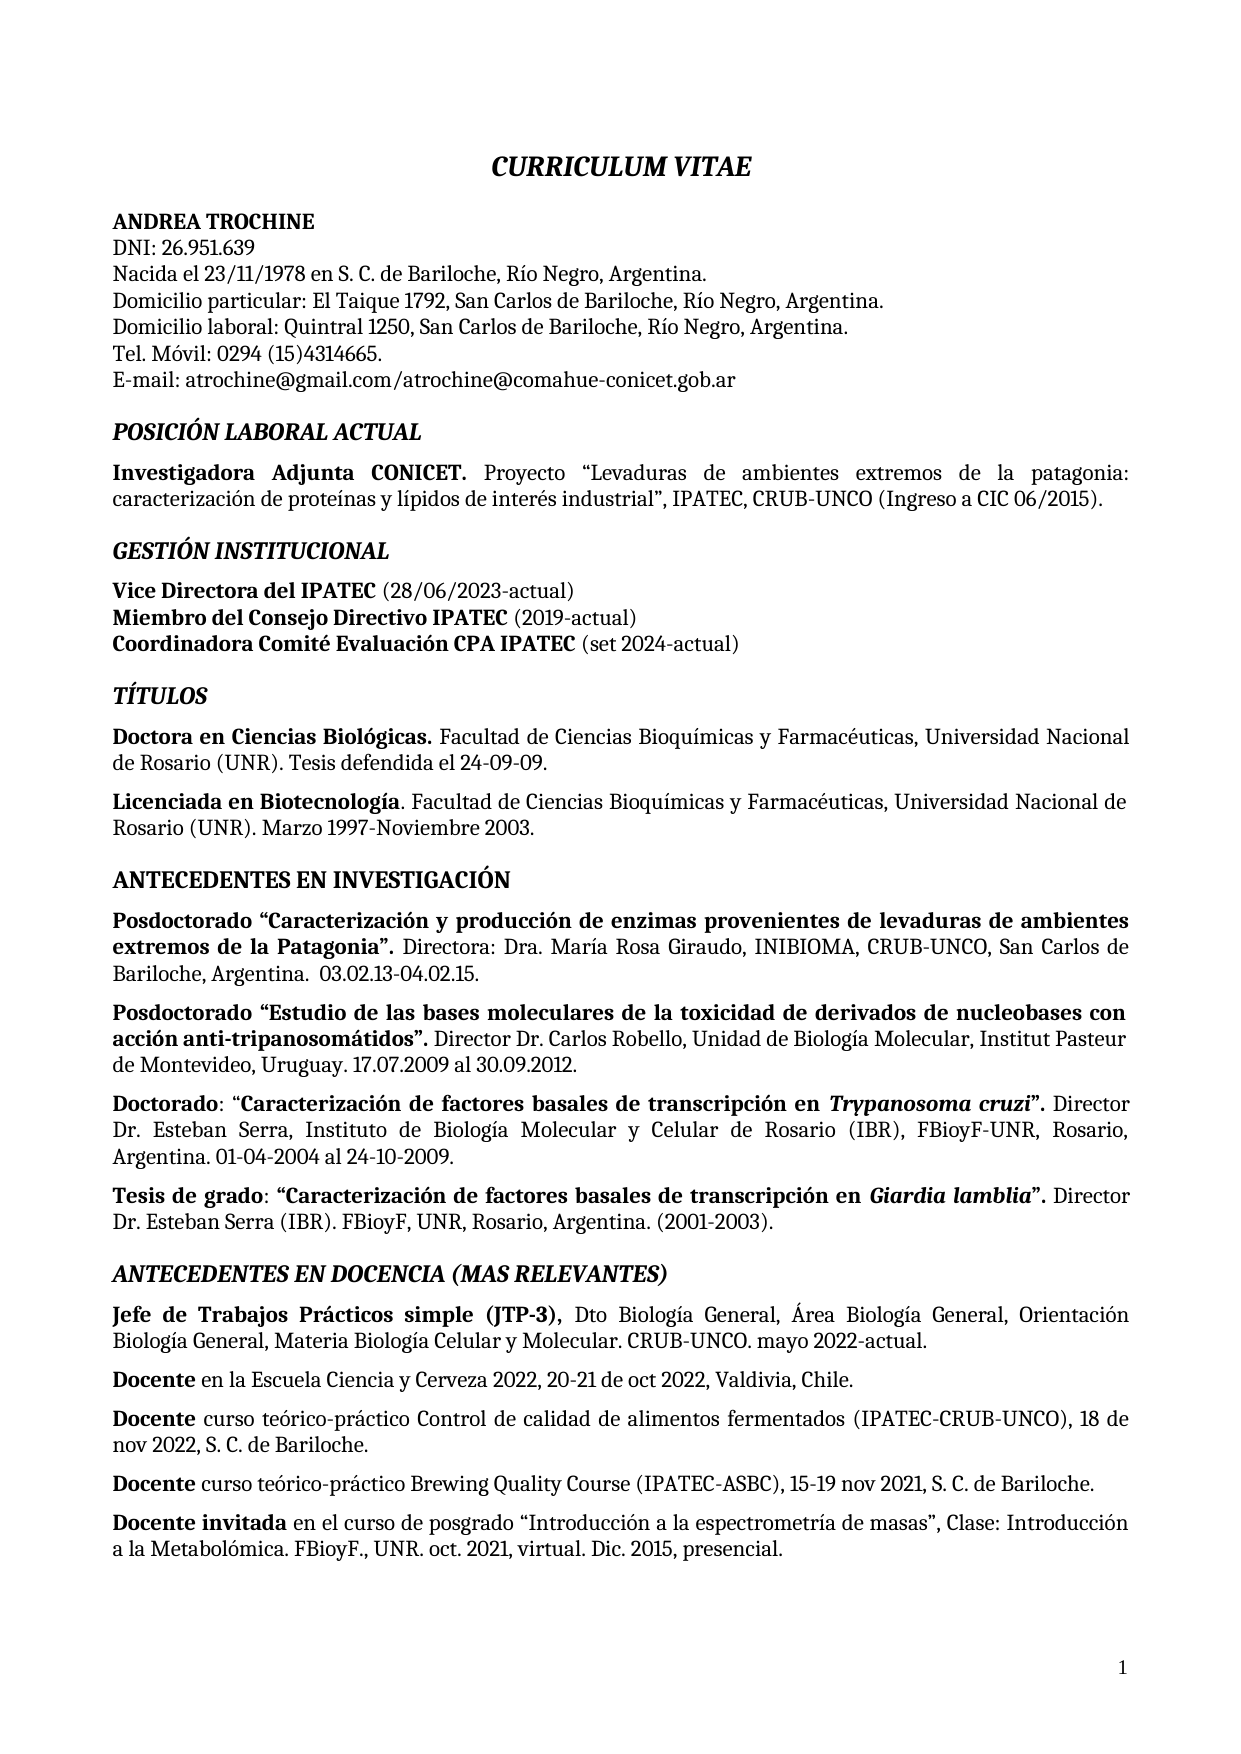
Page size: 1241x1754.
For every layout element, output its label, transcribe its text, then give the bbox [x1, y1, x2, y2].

text Tesis de grado: “Caracterización de factores basales de transcripción en Giardia lamblia”. Director Dr. Esteban Serra (IBR). FBioyF, UNR, Rosario, Argentina. (2001-2003). [112, 1182, 1130, 1235]
text Licenciada en Biotecnología. Facultad de Ciencias Bioquímicas y Farmacéuticas, Universidad Nacional de Rosario (UNR). Marzo 1997-Noviembre 2003. [112, 789, 1128, 841]
text Docente invitada en el curso de posgrado “Introducción a la espectrometría de masas”, Clase: Introducción a la Metabolómica. FBioyF., UNR. oct. 2021, virtual. Dic. 2015, presencial. [112, 1509, 1130, 1562]
text DNI: 26.951.639 [112, 235, 1130, 261]
text Posdoctorado “Estudio de las bases moleculares de la toxicidad de derivados de nucleobases con acción anti-tripanosomátidos”. Director Dr. Carlos Robello, Unidad de Biología Molecular, Institut Pasteur de Montevideo, Uruguay. 17.07.2009 al 30.09.2012. [112, 999, 1128, 1078]
subtitle ANTECEDENTES EN INVESTIGACIÓN [112, 866, 1130, 895]
subtitle Jefe de Trabajos Prácticos simple (JTP-3), Dto Biología General, Área Biología General, Orientación Biología General, Materia Biología Celular y Molecular. CRUB-UNCO. mayo 2022-actual. [112, 1301, 1130, 1354]
subtitle GESTIÓN INSTITUCIONAL [112, 537, 1130, 566]
text E-mail: atrochine@gmail.com/atrochine@comahue-conicet.gob.ar [112, 367, 1130, 393]
subtitle Posdoctorado “Caracterización y producción de enzimas provenientes de levaduras de ambientes extremos de la Patagonia”. Directora: Dra. María Rosa Giraudo, INIBIOMA, CRUB-UNCO, San Carlos de Bariloche, Argentina. 03.02.13-04.02.15. [112, 908, 1130, 987]
text Nacida el 23/11/1978 en S. C. de Bariloche, Río Negro, Argentina. [112, 261, 1130, 288]
text Doctora en Ciencias Biológicas. Facultad de Ciencias Bioquímicas y Farmacéuticas, Universidad Nacional de Rosario (UNR). Tesis defendida el 24-09-09. [112, 723, 1130, 776]
subtitle ANTECEDENTES EN DOCENCIA (MAS RELEVANTES) [112, 1260, 1130, 1289]
subtitle Docente curso teórico-práctico Brewing Quality Course (IPATEC-ASBC), 15-19 nov 2021, S. C. de Bariloche. [112, 1471, 1130, 1497]
text Domicilio laboral: Quintral 1250, San Carlos de Bariloche, Río Negro, Argentina. [112, 314, 1130, 340]
text Miembro del Consejo Directivo IPATEC (2019-actual) [112, 604, 1128, 631]
subtitle Docente en la Escuela Ciencia y Cerveza 2022, 20-21 de oct 2022, Valdivia, Chile. [112, 1367, 1130, 1393]
title CURRICULUM VITAE [112, 150, 1130, 183]
text Tel. Móvil: 0294 (15)4314665. [112, 340, 1130, 367]
text Domicilio particular: El Taique 1792, San Carlos de Bariloche, Río Negro, Argentina. [112, 288, 1130, 314]
subtitle TÍTULOS [112, 682, 1130, 711]
text Coordinadora Comité Evaluación CPA IPATEC (set 2024-actual) [112, 631, 1128, 657]
text Doctorado: “Caracterización de factores basales de transcripción en Trypanosoma cruzi”. Director Dr. Esteban Serra, Instituto de Biología Molecular y Celular de Rosario (IBR), FBioyF-UNR, Rosario, Argentina. 01-04-2004 al 24-10-2009. [112, 1091, 1130, 1170]
text Vice Directora del IPATEC (28/06/2023-actual) [112, 578, 1128, 604]
subtitle Investigadora Adjunta CONICET. Proyecto “Levaduras de ambientes extremos de la patagonia: caracterización de proteínas y lípidos de interés industrial”, IPATEC, CRUB-UNCO (Ingreso a CIC 06/2015). [112, 459, 1130, 512]
subtitle Docente curso teórico-práctico Control de calidad de alimentos fermentados (IPATEC-CRUB-UNCO), 18 de nov 2022, S. C. de Bariloche. [112, 1405, 1130, 1458]
text ANDREA TROCHINE [112, 208, 1130, 235]
subtitle POSICIÓN LABORAL ACTUAL [112, 418, 1130, 447]
